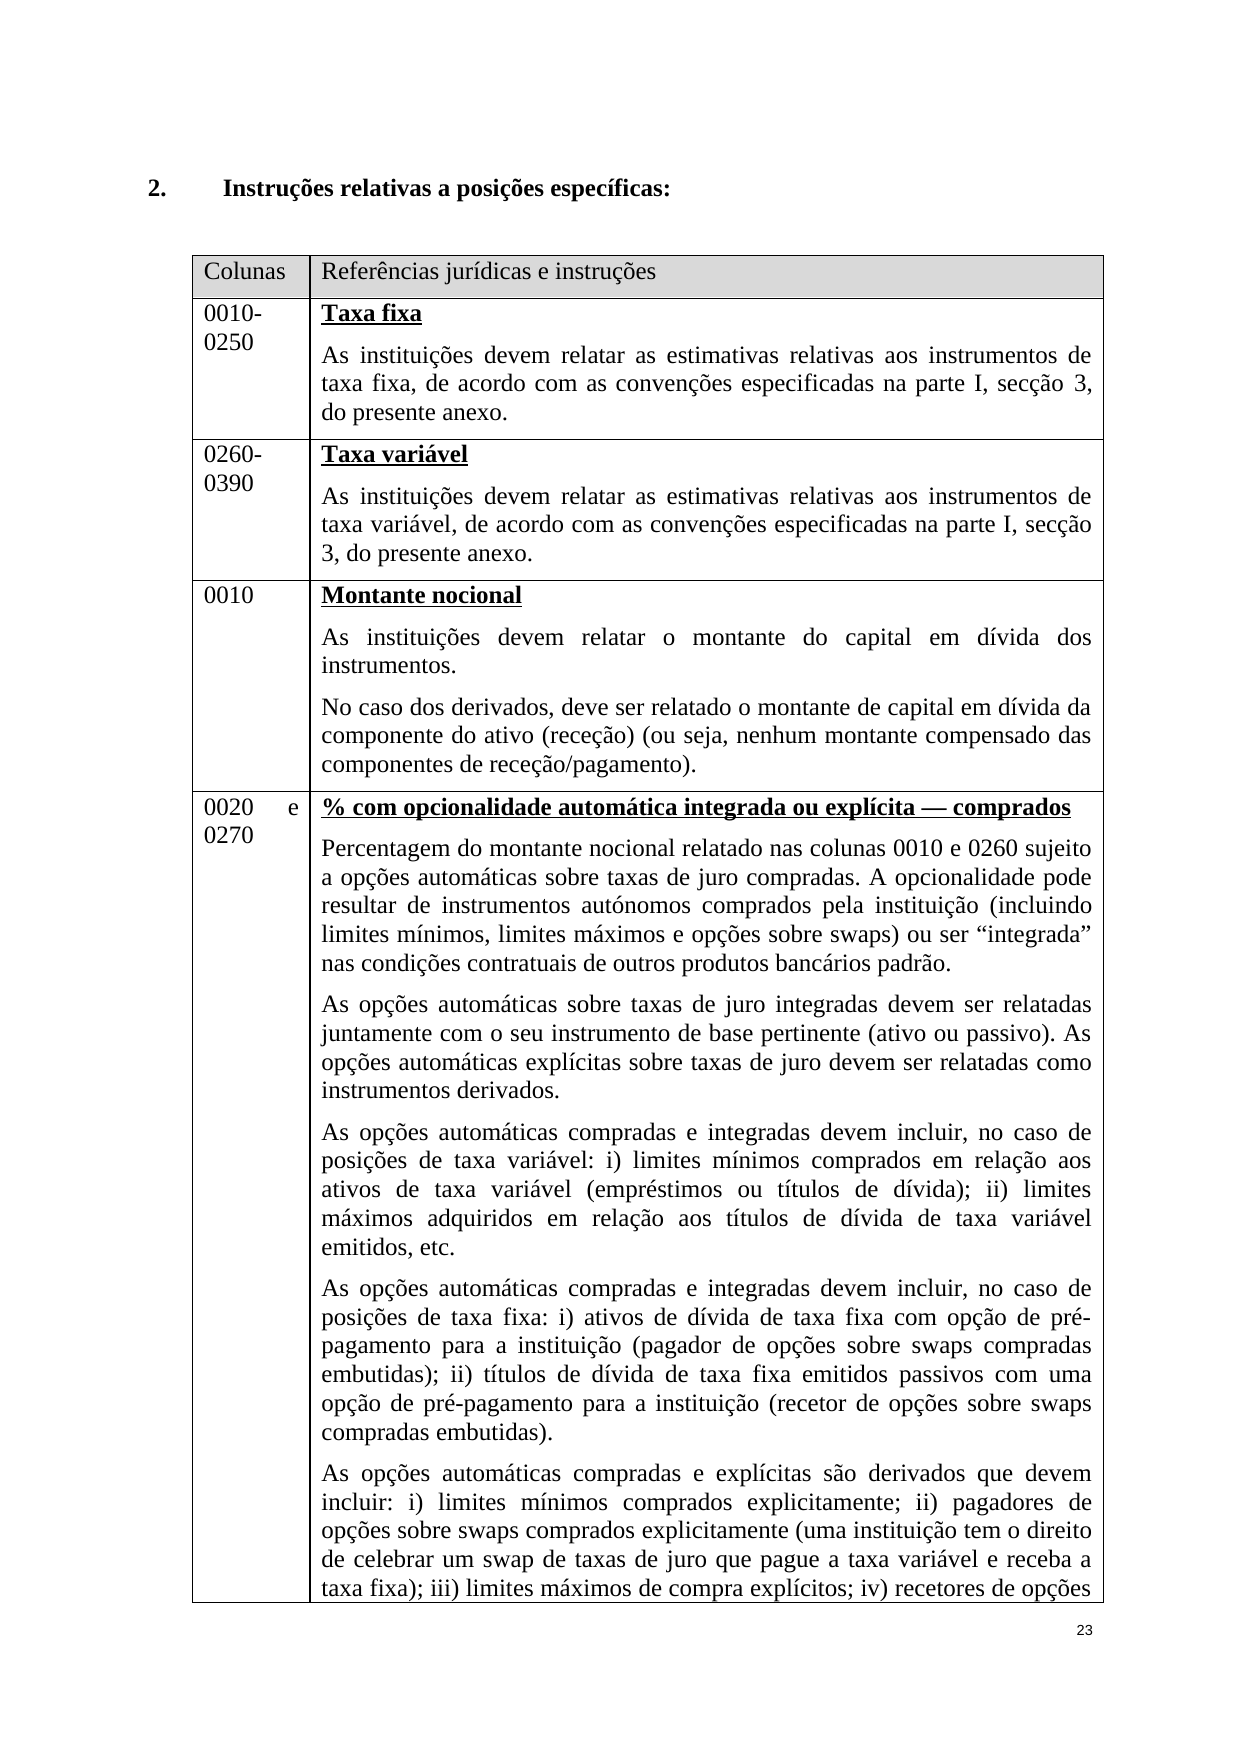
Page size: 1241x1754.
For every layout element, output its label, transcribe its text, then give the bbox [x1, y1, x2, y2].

table_cell Taxa variável As instituições devem relatar as estimativas relativas aos instrumentos de taxa variável, de acordo com as convenções especificadas na parte I, secção 3, do presente anexo. [311, 440, 1103, 579]
table_cell 0010-0250 [193, 299, 309, 438]
table_cell 0260-0390 [193, 440, 309, 579]
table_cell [311, 792, 1103, 1602]
table_cell 0010 [193, 581, 309, 791]
list 2. Instruções relativas a posições específicas: [148, 173, 1093, 201]
table_cell Montante nocional As instituições devem relatar o montante do capital em dívida dos instrumentos. No caso dos derivados, deve ser relatado o montante de capital em dívida da componente do ativo (receção) (ou seja, nenhum montante compensado das componentes de receção/pagamento). [311, 581, 1103, 791]
table_header Referências jurídicas e instruções [311, 256, 1103, 297]
table_cell Taxa fixa As instituições devem relatar as estimativas relativas aos instrumentos de taxa fixa, de acordo com as convenções especificadas na parte I, secção 3, do presente anexo. [311, 299, 1103, 438]
table_cell 0020 e 0270 [193, 792, 309, 1602]
table_header Colunas [193, 256, 309, 297]
